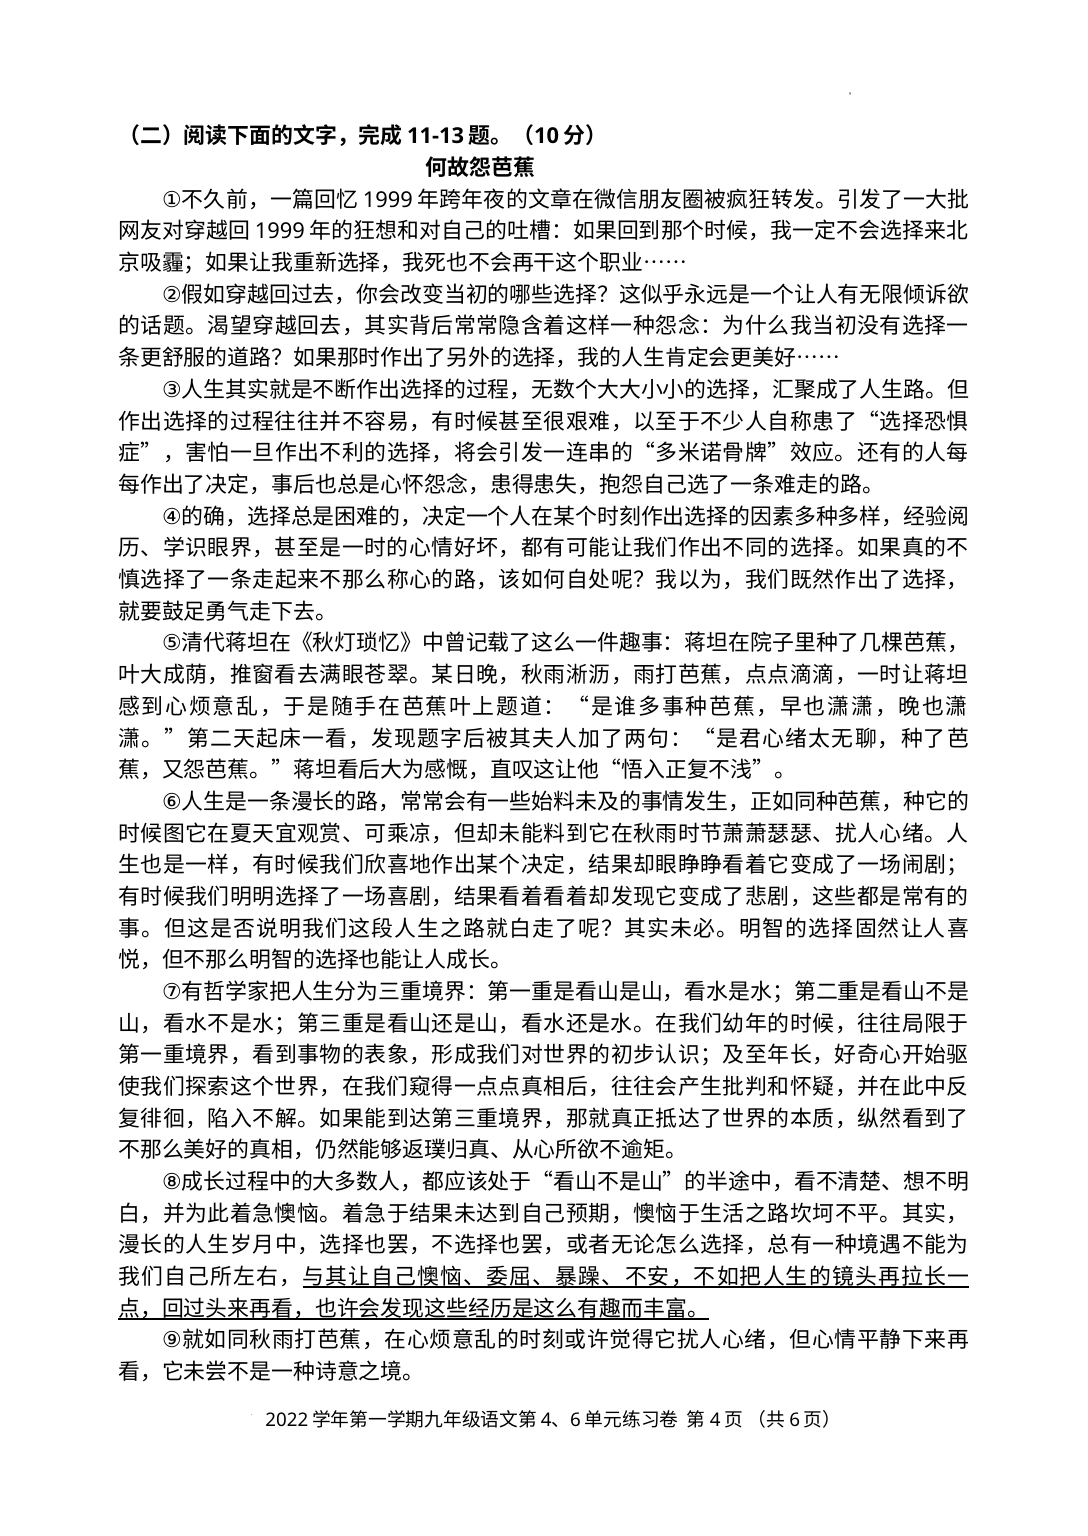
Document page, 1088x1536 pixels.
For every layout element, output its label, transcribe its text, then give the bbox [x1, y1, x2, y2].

text 何故怨芭蕉 [118, 150, 969, 182]
text ⑨就如同秋雨打芭蕉，在心烦意乱的时刻或许觉得它扰人心绪，但心情平静下来再看，它未尝不是一种诗意之境。 [118, 1322, 969, 1386]
text ⑥人生是一条漫长的路，常常会有一些始料未及的事情发生，正如同种芭蕉，种它的时候图它在夏天宜观赏、可乘凉，但却未能料到它在秋雨时节萧萧瑟瑟、扰人心绪。人生也是一样，有时候我们欣喜地作出某个决定，结果却眼睁睁看着它变成了一场闹剧；有时候我们明明选择了一场喜剧，结果看着看着却发现它变成了悲剧，这些都是常有的事。但这是否说明我们这段人生之路就白走了呢？其实未必。明智的选择固然让人喜悦，但不那么明智的选择也能让人成长。 [118, 784, 969, 974]
text ⑦有哲学家把人生分为三重境界：第一重是看山是山，看水是水；第二重是看山不是山，看水不是水；第三重是看山还是山，看水还是水。在我们幼年的时候，往往局限于第一重境界，看到事物的表象，形成我们对世界的初步认识；及至年长，好奇心开始驱使我们探索这个世界，在我们窥得一点点真相后，往往会产生批判和怀疑，并在此中反复徘徊，陷入不解。如果能到达第三重境界，那就真正抵达了世界的本质，纵然看到了不那么美好的真相，仍然能够返璞归真、从心所欲不逾矩。 [118, 974, 969, 1164]
text ②假如穿越回过去，你会改变当初的哪些选择？这似乎永远是一个让人有无限倾诉欲的话题。渴望穿越回去，其实背后常常隐含着这样一种怨念：为什么我当初没有选择一条更舒服的道路？如果那时作出了另外的选择，我的人生肯定会更美好…… [118, 277, 969, 372]
text （二）阅读下面的文字，完成11-13题。（10分） [118, 118, 969, 150]
text ⑤清代蒋坦在《秋灯琐忆》中曾记载了这么一件趣事：蒋坦在院子里种了几棵芭蕉，叶大成荫，推窗看去满眼苍翠。某日晚，秋雨淅沥，雨打芭蕉，点点滴滴，一时让蒋坦感到心烦意乱，于是随手在芭蕉叶上题道：“是谁多事种芭蕉，早也潇潇，晚也潇潇。”第二天起床一看，发现题字后被其夫人加了两句：“是君心绪太无聊，种了芭蕉，又怨芭蕉。”蒋坦看后大为感慨，直叹这让他“悟入正复不浅”。 [118, 625, 969, 784]
text ④的确，选择总是困难的，决定一个人在某个时刻作出选择的因素多种多样，经验阅历、学识眼界，甚至是一时的心情好坏，都有可能让我们作出不同的选择。如果真的不慎选择了一条走起来不那么称心的路，该如何自处呢？我以为，我们既然作出了选择，就要鼓足勇气走下去。 [118, 499, 969, 625]
text ①不久前，一篇回忆1999年跨年夜的文章在微信朋友圈被疯狂转发。引发了一大批网友对穿越回1999年的狂想和对自己的吐槽：如果回到那个时候，我一定不会选择来北京吸霾；如果让我重新选择，我死也不会再干这个职业…… [118, 182, 969, 277]
text ⑧成长过程中的大多数人，都应该处于“看山不是山”的半途中，看不清楚、想不明白，并为此着急懊恼。着急于结果未达到自己预期，懊恼于生活之路坎坷不平。其实，漫长的人生岁月中，选择也罢，不选择也罢，或者无论怎么选择，总有一种境遇不能为我们自己所左右，与其让自己懊恼、委屈、暴躁、不安，不如把人生的镜头再拉长一点，回过头来再看，也许会发现这些经历是这么有趣而丰富。 [118, 1164, 969, 1322]
text ③人生其实就是不断作出选择的过程，无数个大大小小的选择，汇聚成了人生路。但作出选择的过程往往并不容易，有时候甚至很艰难，以至于不少人自称患了“选择恐惧症”，害怕一旦作出不利的选择，将会引发一连串的“多米诺骨牌”效应。还有的人每每作出了决定，事后也总是心怀怨念，患得患失，抱怨自己选了一条难走的路。 [118, 372, 969, 499]
